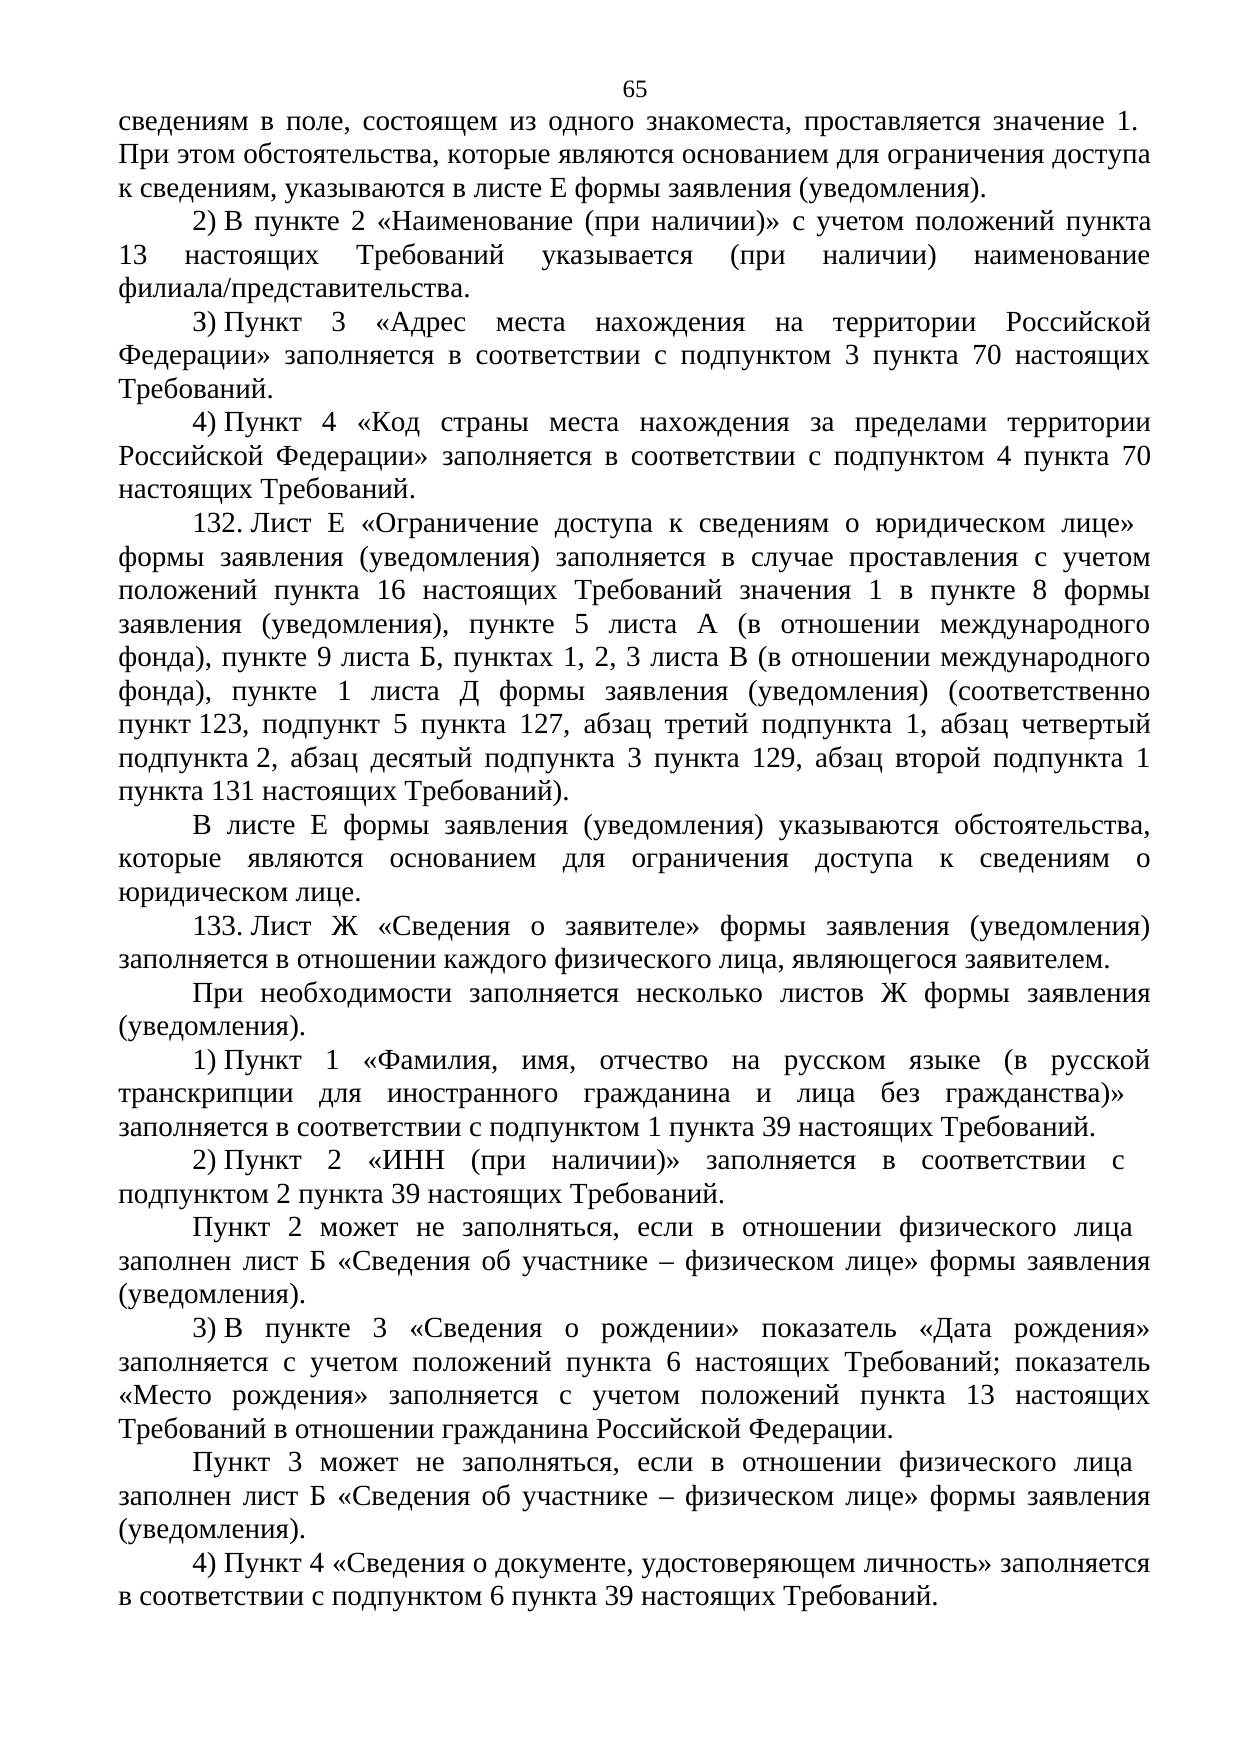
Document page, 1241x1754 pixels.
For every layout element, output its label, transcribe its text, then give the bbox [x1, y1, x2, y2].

text 133. Лист Ж «Сведения о заявителе» формы заявления (уведомления) заполняется в отношении каждого физического лица, являющегося заявителем. [118, 908, 1152, 975]
text 4) Пункт 4 «Сведения о документе, удостоверяющем личность» заполняется в соответствии с подпунктом 6 пункта 39 настоящих Требований. [118, 1545, 1152, 1612]
text Пункт 2 может не заполняться, если в отношении физического лица заполнен лист Б «Сведения об участнике – физическом лице» формы заявления (уведомления). [118, 1209, 1152, 1310]
text 3) В пункте 3 «Сведения о рождении» показатель «Дата рождения» заполняется с учетом положений пункта 6 настоящих Требований; показатель «Место рождения» заполняется с учетом положений пункта 13 настоящих Требований в отношении гражданина Российской Федерации. [118, 1310, 1152, 1444]
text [118, 103, 1152, 203]
text При необходимости заполняется несколько листов Ж формы заявления (уведомления). [118, 975, 1152, 1042]
text В листе Е формы заявления (уведомления) указываются обстоятельства, которые являются основанием для ограничения доступа к сведениям о юридическом лице. [118, 807, 1152, 908]
text 4) Пункт 4 «Код страны места нахождения за пределами территории Российской Федерации» заполняется в соответствии с подпунктом 4 пункта 70 настоящих Требований. [118, 404, 1152, 505]
text 132. Лист Е «Ограничение доступа к сведениям о юридическом лице» формы заявления (уведомления) заполняется в случае проставления с учетом положений пункта 16 настоящих Требований значения 1 в пункте 8 формы заявления (уведомления), пункте 5 листа А (в отношении международного фонда), пункте 9 листа Б, пунктах 1, 2, 3 листа В (в отношении международного фонда), пункте 1 листа Д формы заявления (уведомления) (соответственно пункт 123, подпункт 5 пункта 127, абзац третий подпункта 1, абзац четвертый подпункта 2, абзац десятый подпункта 3 пункта 129, абзац второй подпункта 1 пункта 131 настоящих Требований). [118, 505, 1152, 807]
text 2) В пункте 2 «Наименование (при наличии)» с учетом положений пункта 13 настоящих Требований указывается (при наличии) наименование филиала/представительства. [118, 203, 1152, 304]
text 2) Пункт 2 «ИНН (при наличии)» заполняется в соответствии с подпунктом 2 пункта 39 настоящих Требований. [118, 1142, 1152, 1209]
text 1) Пункт 1 «Фамилия, имя, отчество на русском языке (в русской транскрипции для иностранного гражданина и лица без гражданства)» заполняется в соответствии с подпунктом 1 пункта 39 настоящих Требований. [118, 1042, 1152, 1142]
text Пункт 3 может не заполняться, если в отношении физического лица заполнен лист Б «Сведения об участнике – физическом лице» формы заявления (уведомления). [118, 1444, 1152, 1545]
text З) Пункт 3 «Адрес места нахождения на территории Российской Федерации» заполняется в соответствии с подпунктом 3 пункта 70 настоящих Требований. [118, 304, 1152, 404]
